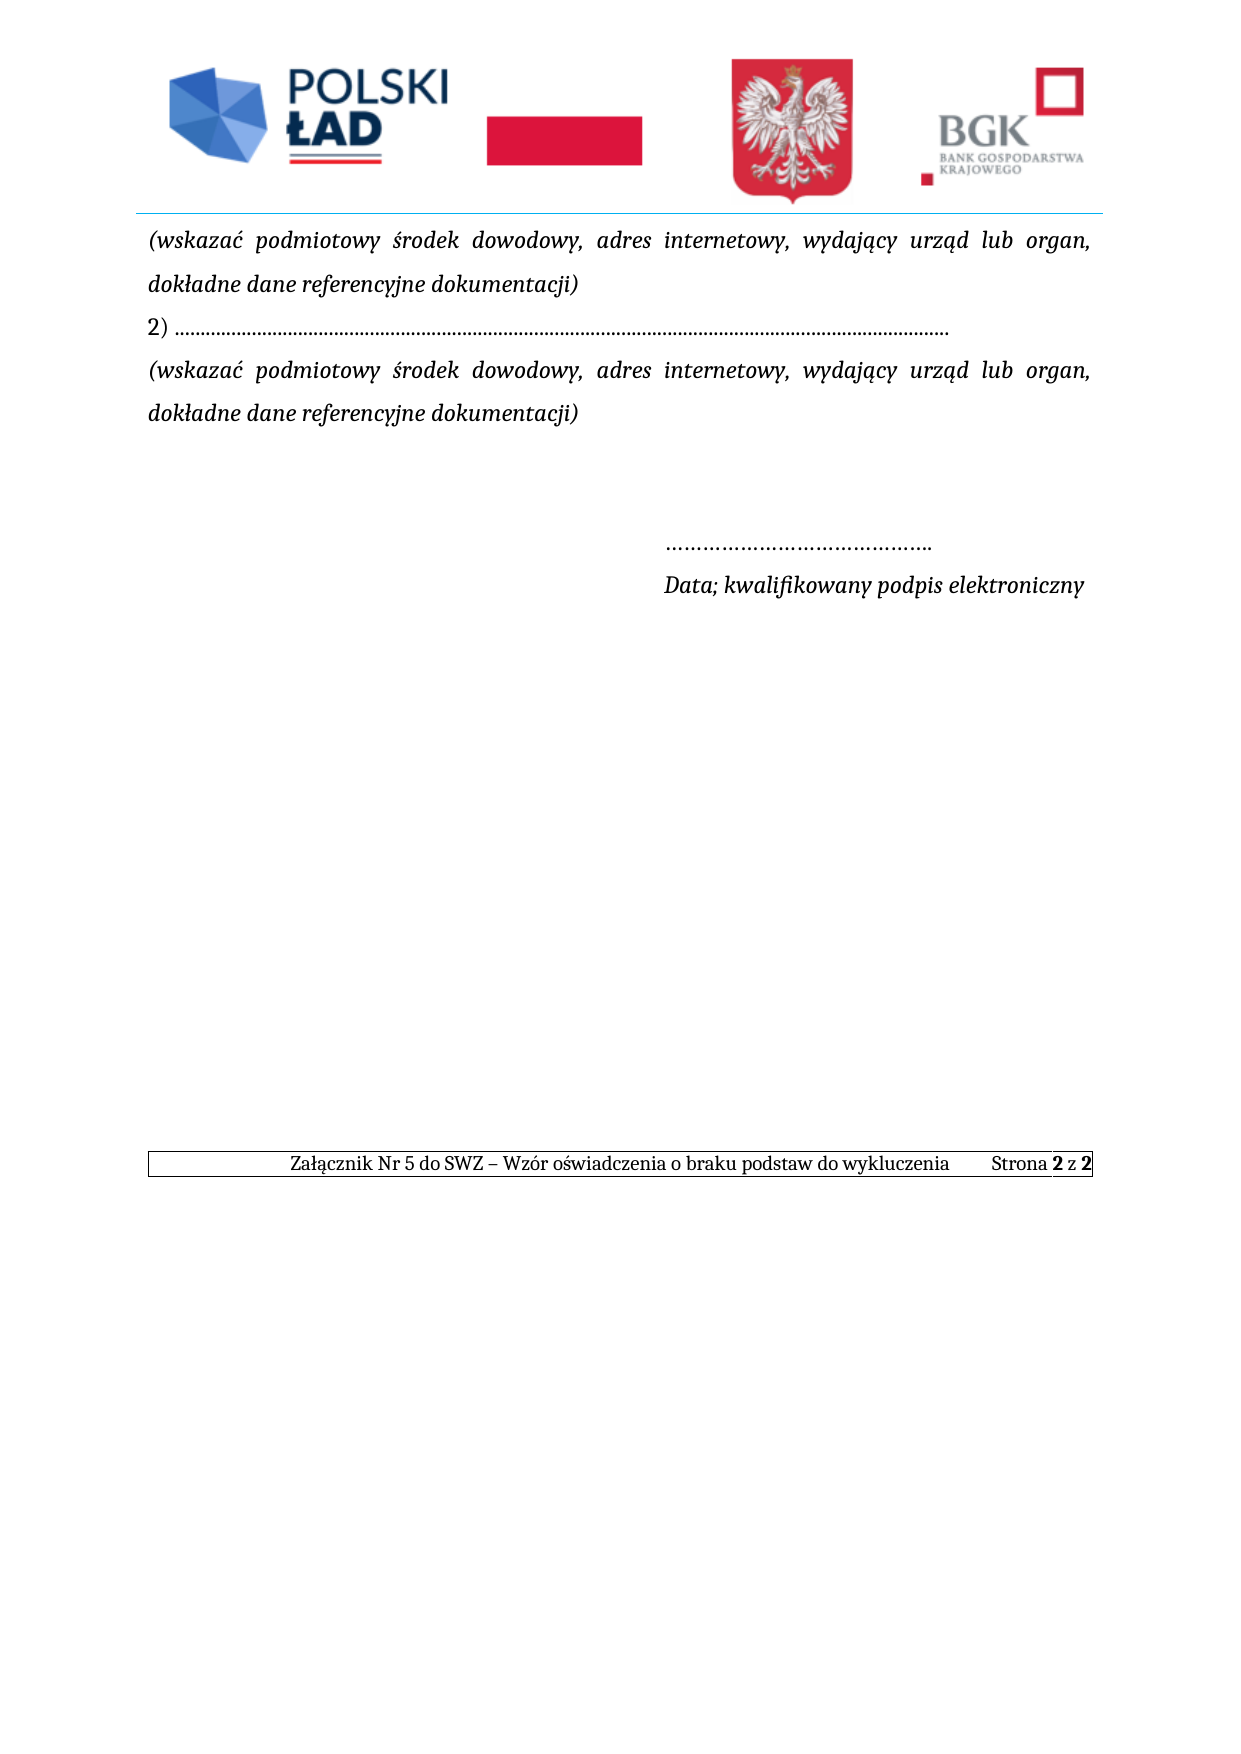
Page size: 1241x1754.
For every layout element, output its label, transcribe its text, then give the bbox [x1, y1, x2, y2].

text (wskazać podmiotowy środek dowodowy, adres internetowy, wydający urząd lub organ, dokładne dane referencyjne dokumentacji) [148, 356, 1093, 428]
text 2) ....................................................................................................................................................... [148, 313, 1093, 341]
picture [147, 32, 1115, 213]
text Data; kwalifikowany podpis elektroniczny [148, 571, 1093, 600]
text Załącznik Nr 5 do SWZ – Wzór oświadczenia o braku podstaw do wykluczenia Strona 2 z 2 [149, 1152, 1092, 1176]
text ……………………………………. [148, 528, 1093, 557]
text (wskazać podmiotowy środek dowodowy, adres internetowy, wydający urząd lub organ, dokładne dane referencyjne dokumentacji) [148, 226, 1093, 298]
